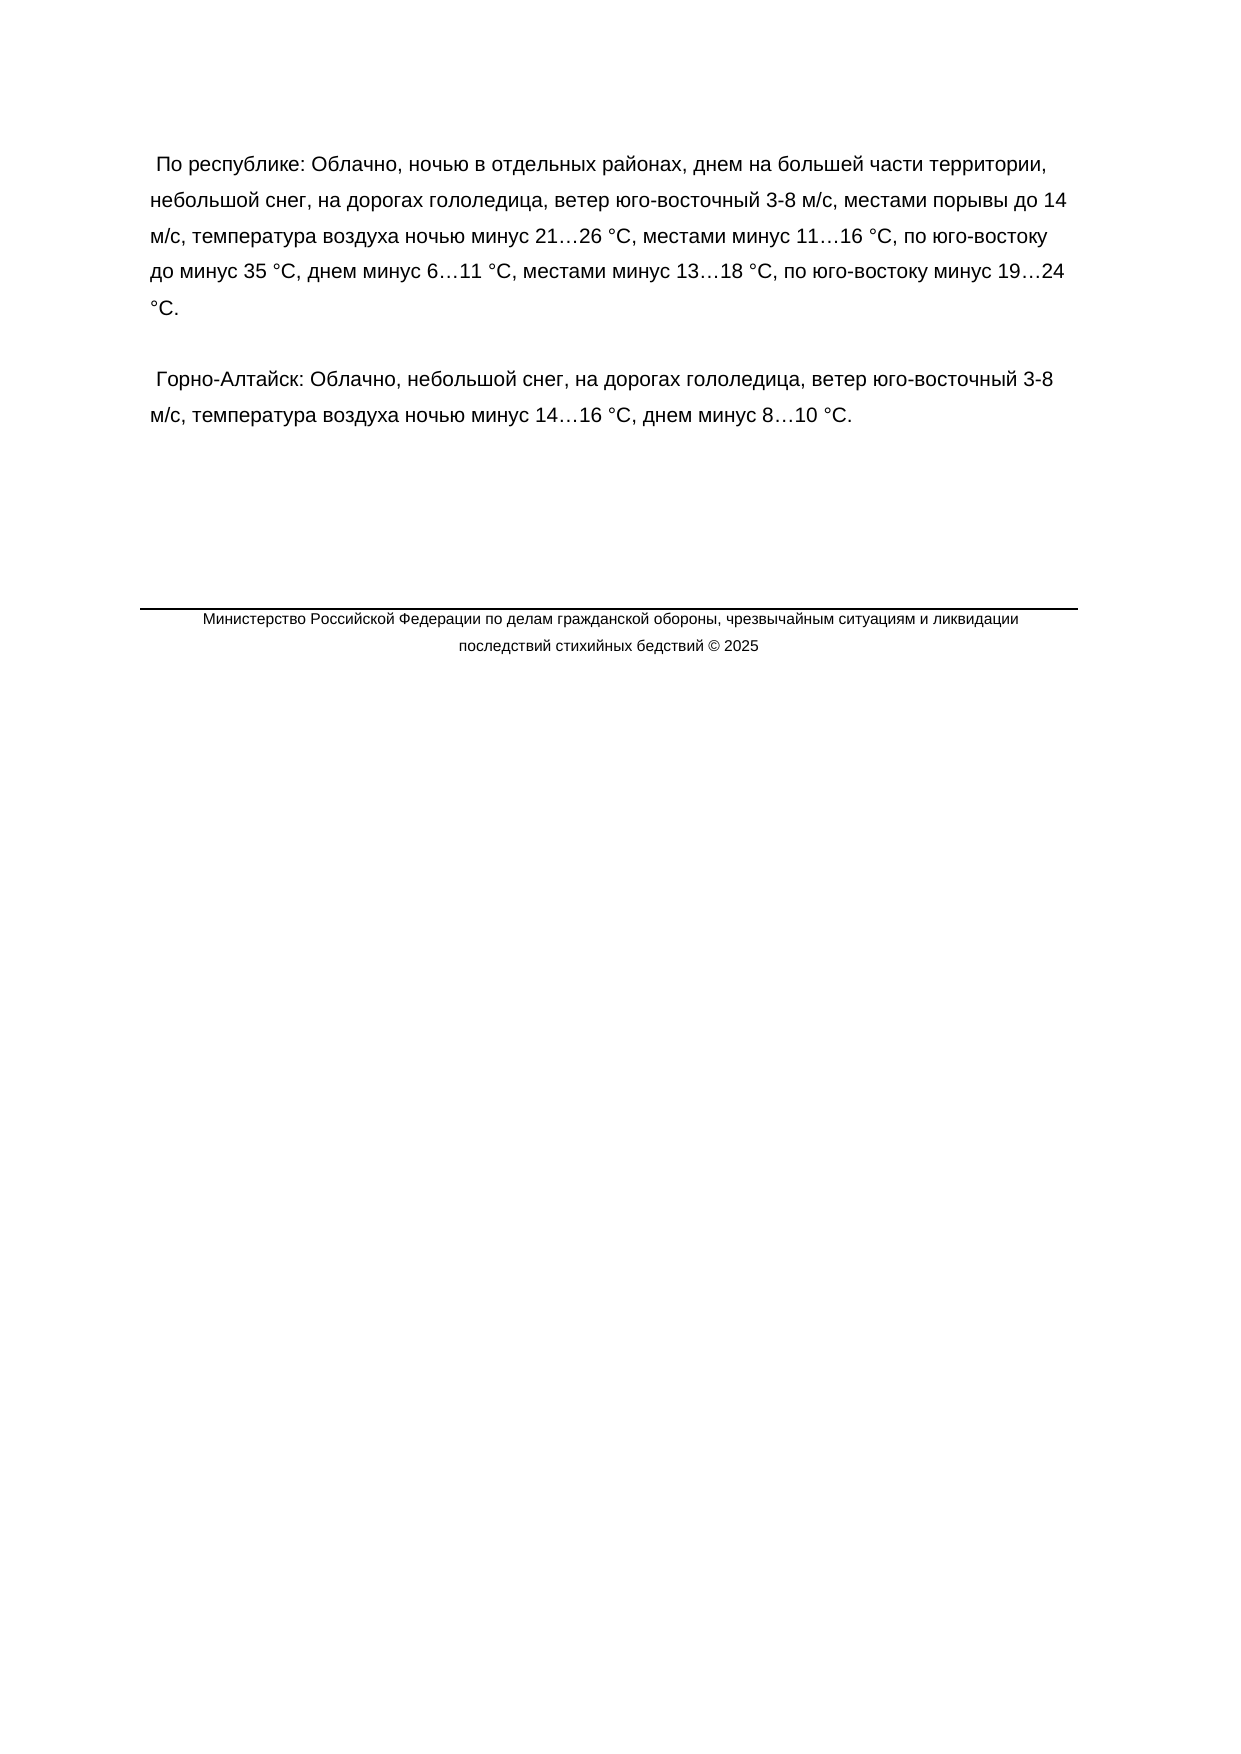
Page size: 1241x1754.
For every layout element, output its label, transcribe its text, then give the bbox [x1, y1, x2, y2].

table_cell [140, 150, 1078, 608]
table_cell Министерство Российской Федерации по делам гражданской обороны, чрезвычайным ситуациям и ликвидации последствий стихийных бедствий © 2025 [140, 610, 1078, 692]
